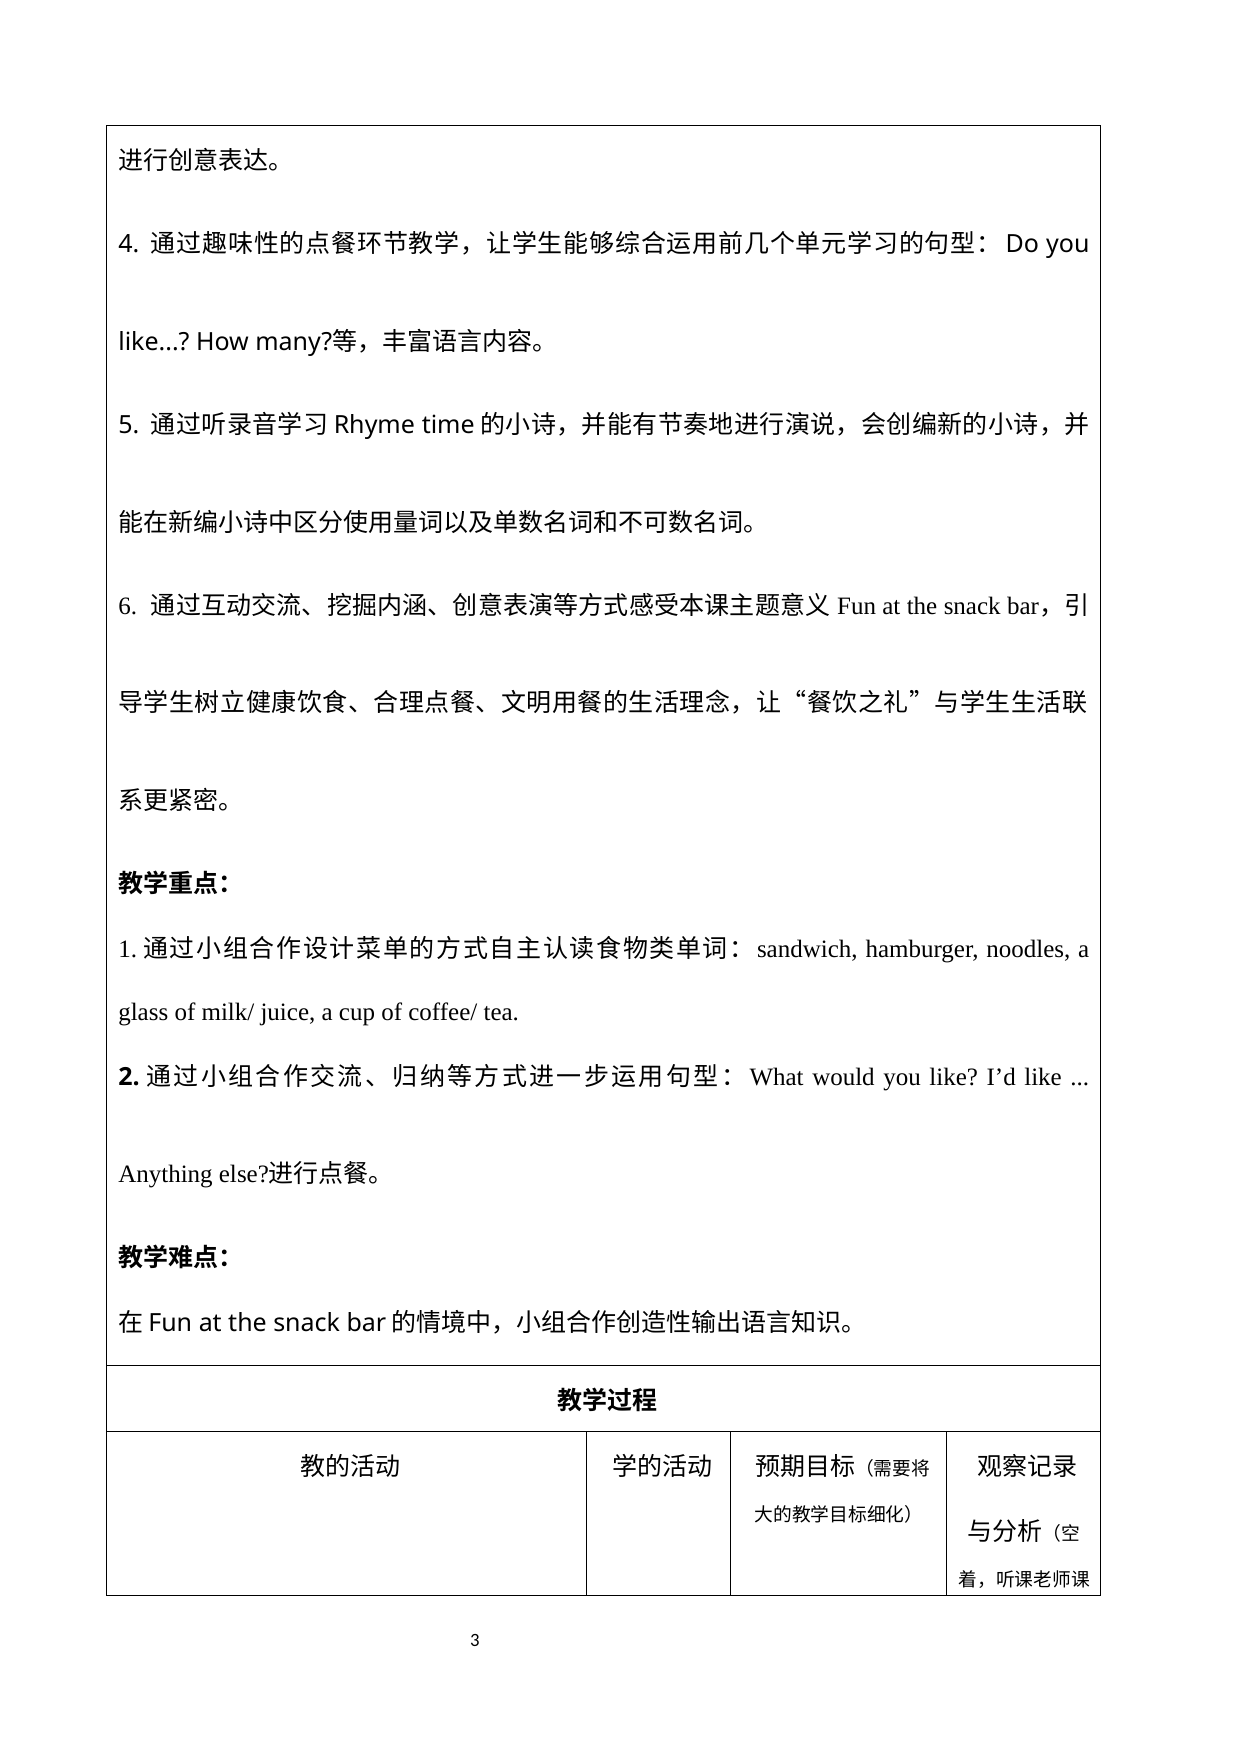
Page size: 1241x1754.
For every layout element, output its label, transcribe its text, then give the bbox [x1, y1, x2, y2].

table_cell 教的活动 [107, 1432, 586, 1595]
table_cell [947, 1432, 1100, 1595]
table_cell 学的活动 [587, 1432, 730, 1595]
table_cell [107, 126, 1100, 1365]
table_cell 预期目标（需要将大的教学目标细化） [731, 1432, 946, 1595]
table_cell 教学过程 [107, 1366, 1100, 1431]
